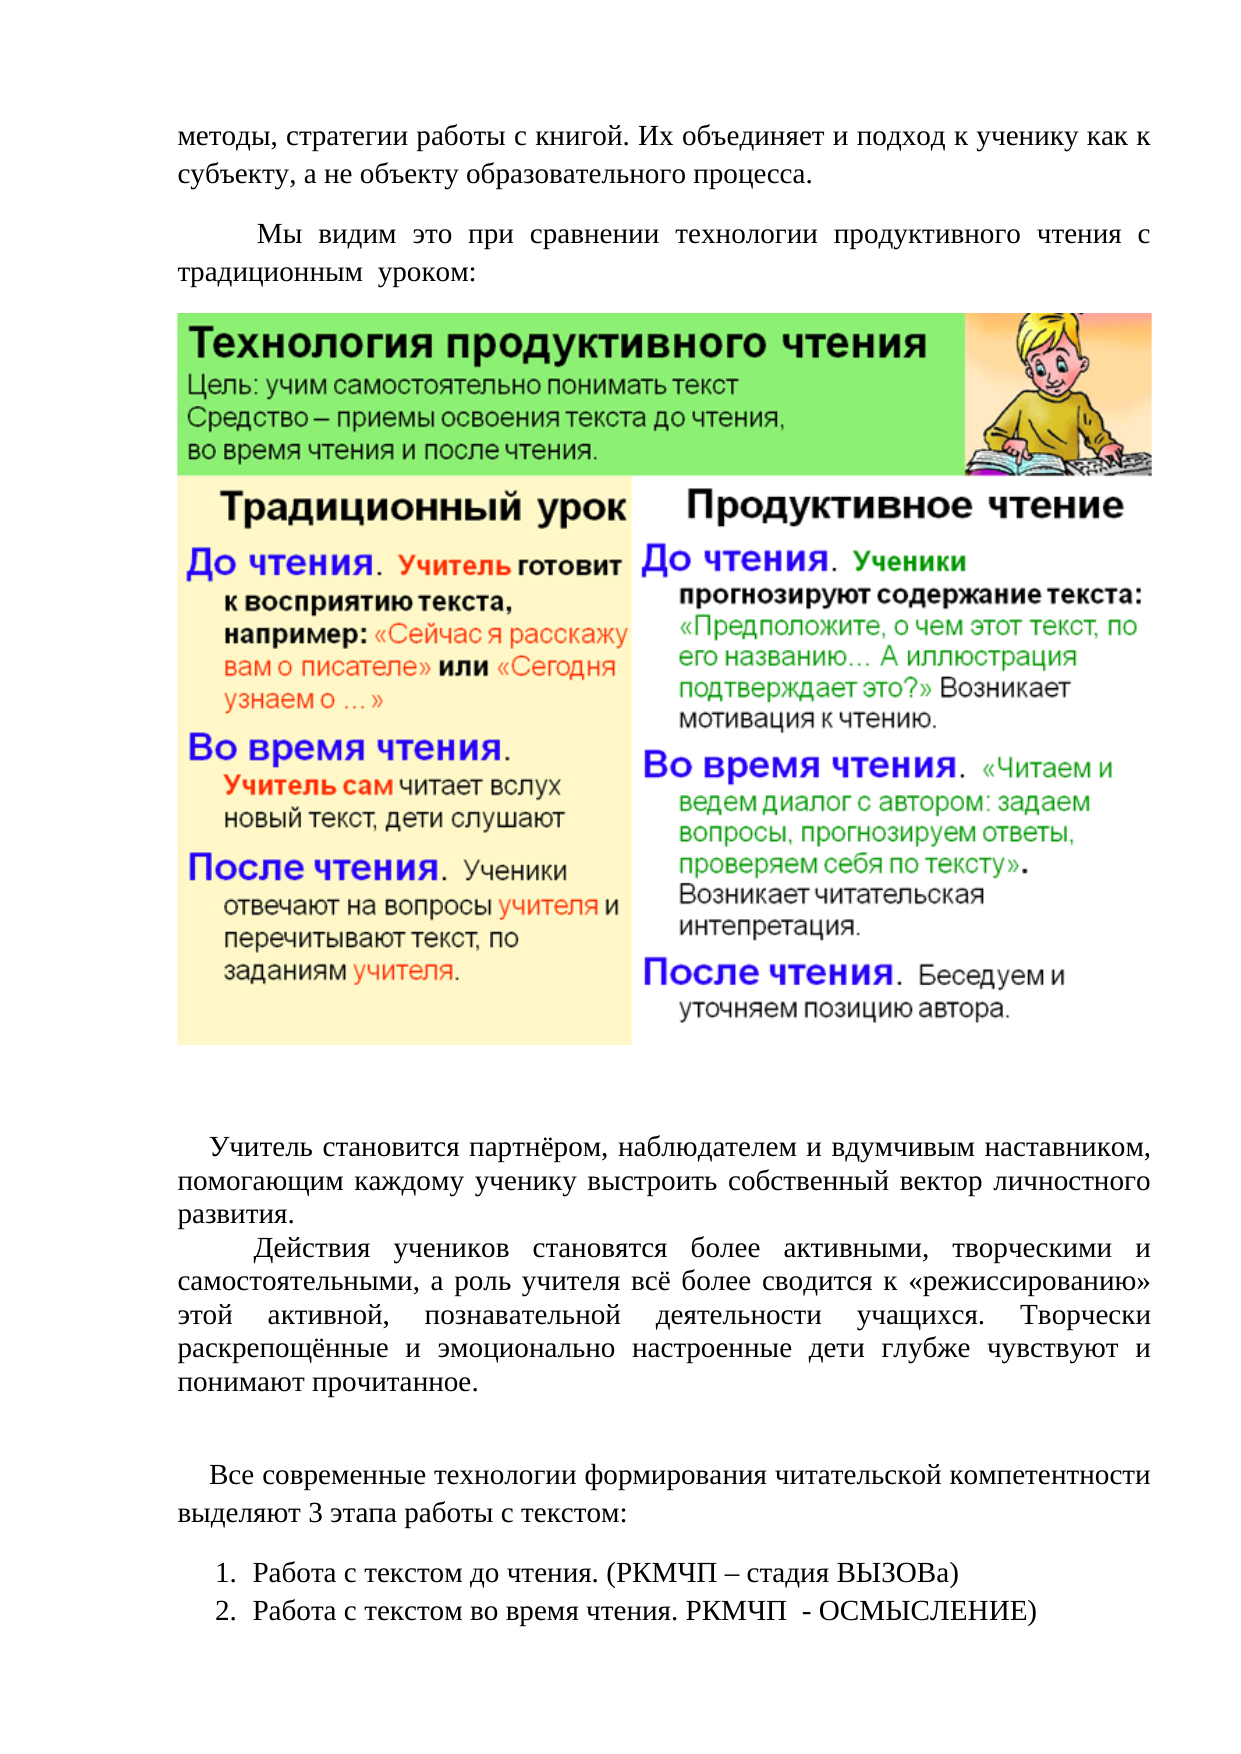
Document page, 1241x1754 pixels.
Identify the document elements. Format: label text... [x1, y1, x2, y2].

text Мы видим это при сравнении технологии продуктивного чтения с традиционным уроком: [177, 216, 1152, 288]
text Все современные технологии формирования читательской компетентности выделяют 3 этапа работы с текстом: [177, 1457, 1152, 1529]
picture [177, 313, 1152, 1045]
list Работа с текстом до чтения. (РКМЧП – стадия ВЫЗОВа) [215, 1555, 1152, 1588]
text Действия учеников становятся более активными, творческими и самостоятельными, а роль учителя всё более сводится к «режиссированию» этой активной, познавательной деятельности учащихся. Творчески раскрепощённые и эмоционально настроенные дети глубже чувствуют и понимают прочитанное. [177, 1230, 1152, 1397]
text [177, 118, 1152, 190]
text Учитель становится партнёром, наблюдателем и вдумчивым наставником, помогающим каждому ученику выстроить собственный вектор личностного развития. [177, 1129, 1152, 1230]
list Работа с текстом во время чтения. РКМЧП - ОСМЫСЛЕНИЕ) [215, 1593, 1152, 1627]
